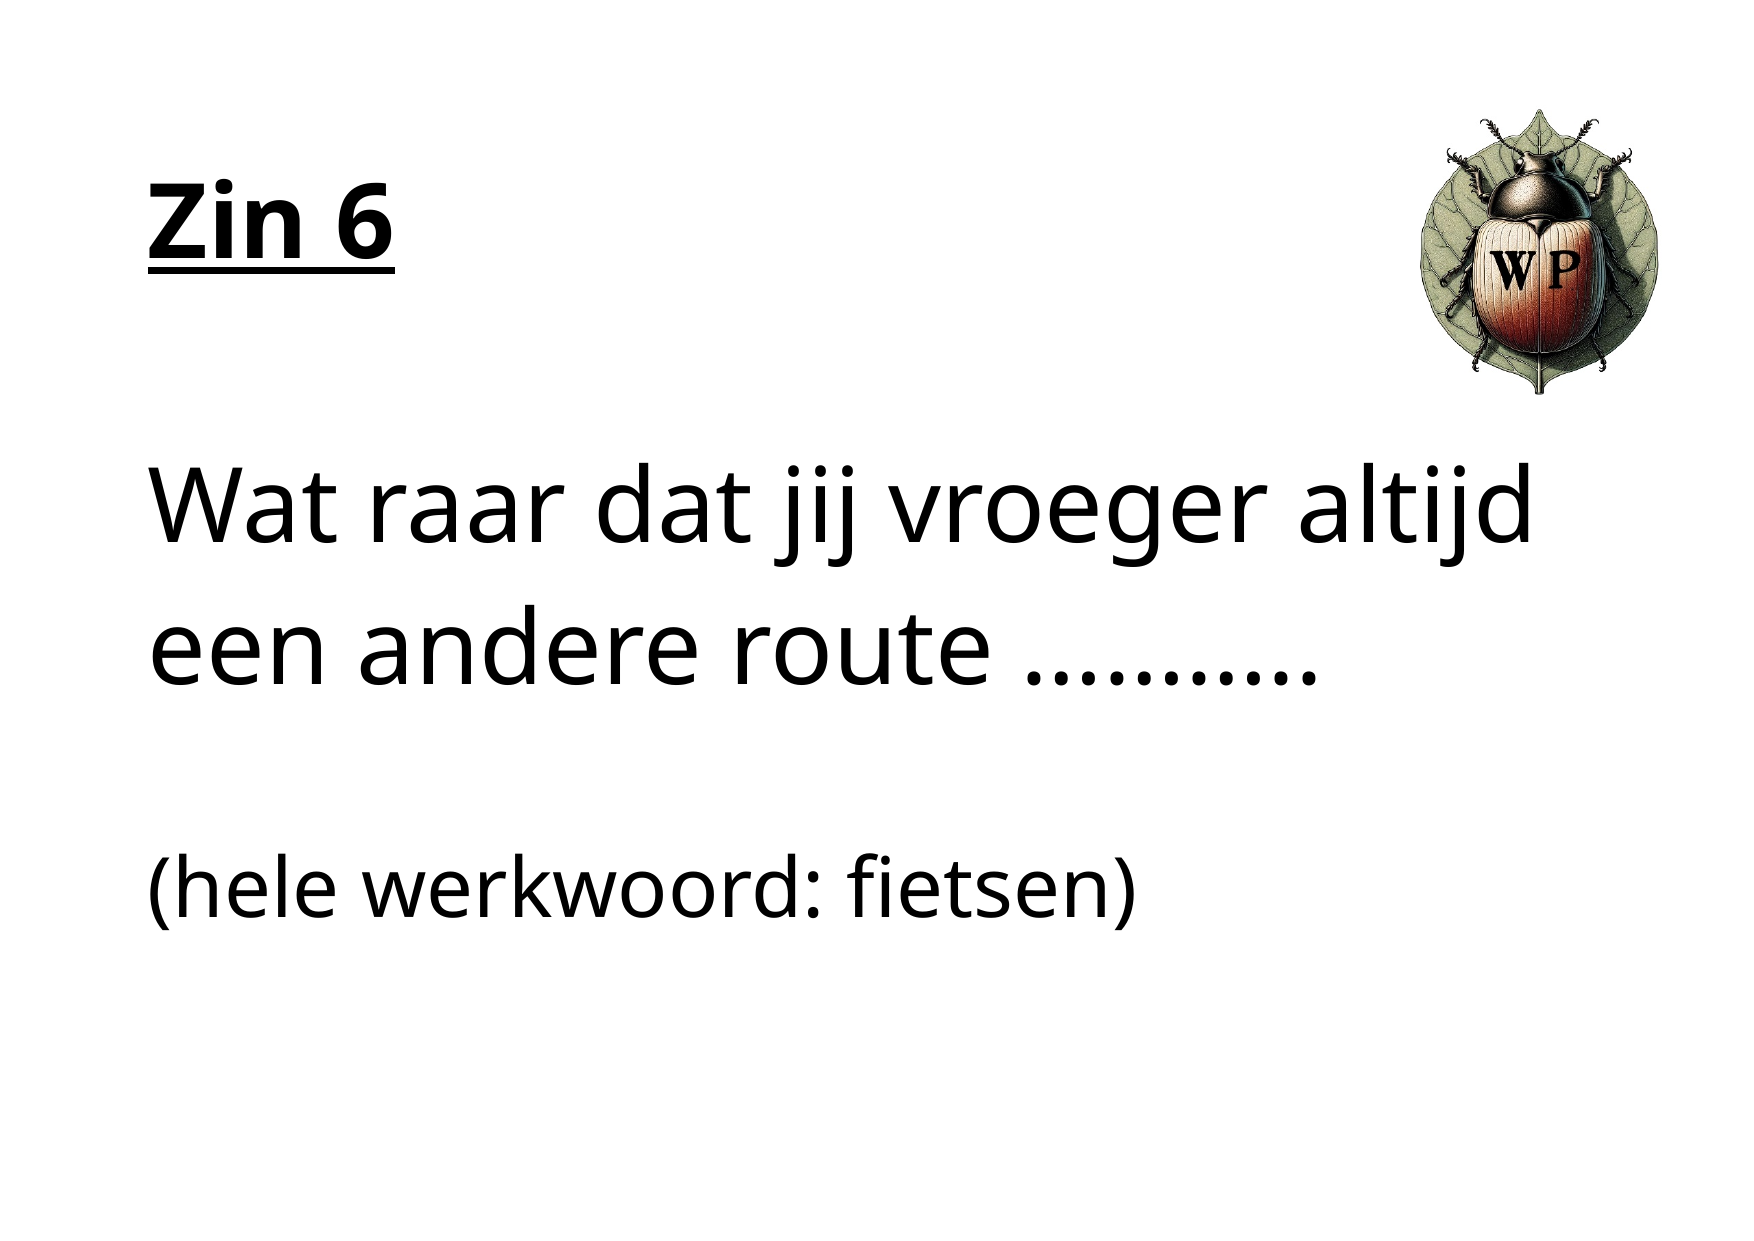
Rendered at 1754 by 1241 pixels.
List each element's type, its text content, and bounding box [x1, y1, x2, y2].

text Zin 6 [148, 148, 1387, 289]
text (hele werkwoord: fietsen) [148, 715, 1606, 942]
text Wat raar dat jij vroeger altijd een andere route ……….. [148, 431, 1606, 715]
picture [1387, 99, 1692, 403]
